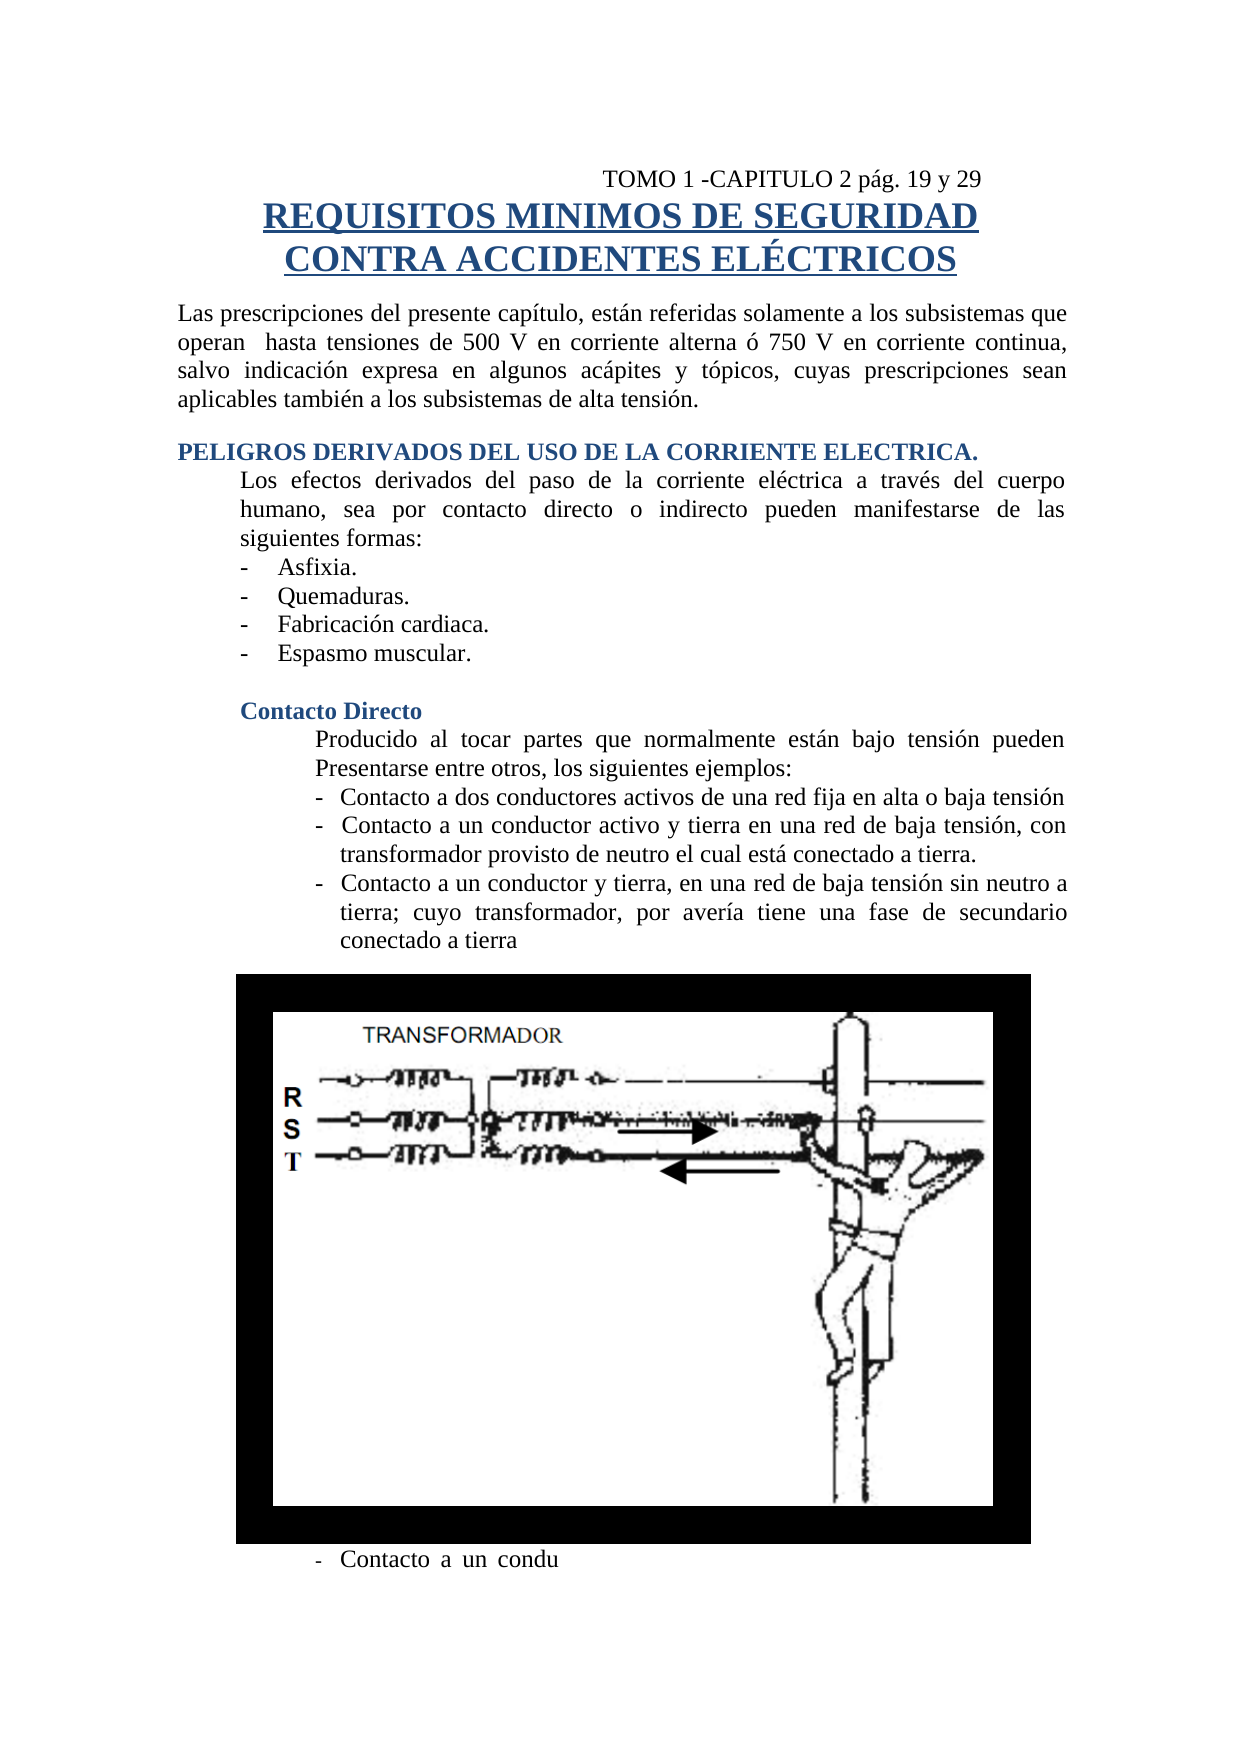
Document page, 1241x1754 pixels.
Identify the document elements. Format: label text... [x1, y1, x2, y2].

text - Fabricación cardiaca. [240, 609, 1076, 638]
text PELIGROS DERIVADOS DEL USO DE LA CORRIENTE ELECTRICA. [177, 437, 1046, 466]
text - Contacto a un conductor y tierra, en una red de baja tensión sin neutro a tierra; cuyo transformador, por avería tiene una fase de secundario conectado a tierra [315, 868, 1068, 954]
text - Espasmo muscular. [240, 638, 1076, 667]
text - Contacto a un conductor activo y tierra en una red de baja tensión, con transformador provisto de neutro el cual está conectado a tierra. [315, 811, 1068, 868]
text TOMO 1 -CAPITULO 2 pág. 19 y 29 [259, 164, 981, 193]
text Contacto Directo [240, 696, 1076, 725]
text - Asfixia. [240, 552, 1076, 581]
text Producido al tocar partes que normalmente están bajo tensión pueden [315, 725, 1068, 753]
text Presentarse entre otros, los siguientes ejemplos: [315, 753, 794, 782]
text REQUISITOS MINIMOS DE SEGURIDAD CONTRA ACCIDENTES ELÉCTRICOS [259, 193, 981, 279]
text Los efectos derivados del paso de la corriente eléctrica a través del cuerpo [240, 466, 1076, 494]
picture [273, 1012, 993, 1506]
text - Quemaduras. [240, 581, 1076, 609]
text humano, sea por contacto directo o indirecto pueden manifestarse de las siguientes formas: [240, 494, 1068, 552]
text Las prescripciones del presente capítulo, están referidas solamente a los subsistemas que operan hasta tensiones de 500 V en corriente alterna ó 750 V en corriente continua, salvo indicación expresa en algunos acápites y tópicos, cuyas prescripciones sean aplicables también a los subsistemas de alta tensión. [177, 298, 1068, 413]
text - Contacto a dos conductores activos de una red fija en alta o baja tensión [315, 782, 1068, 811]
